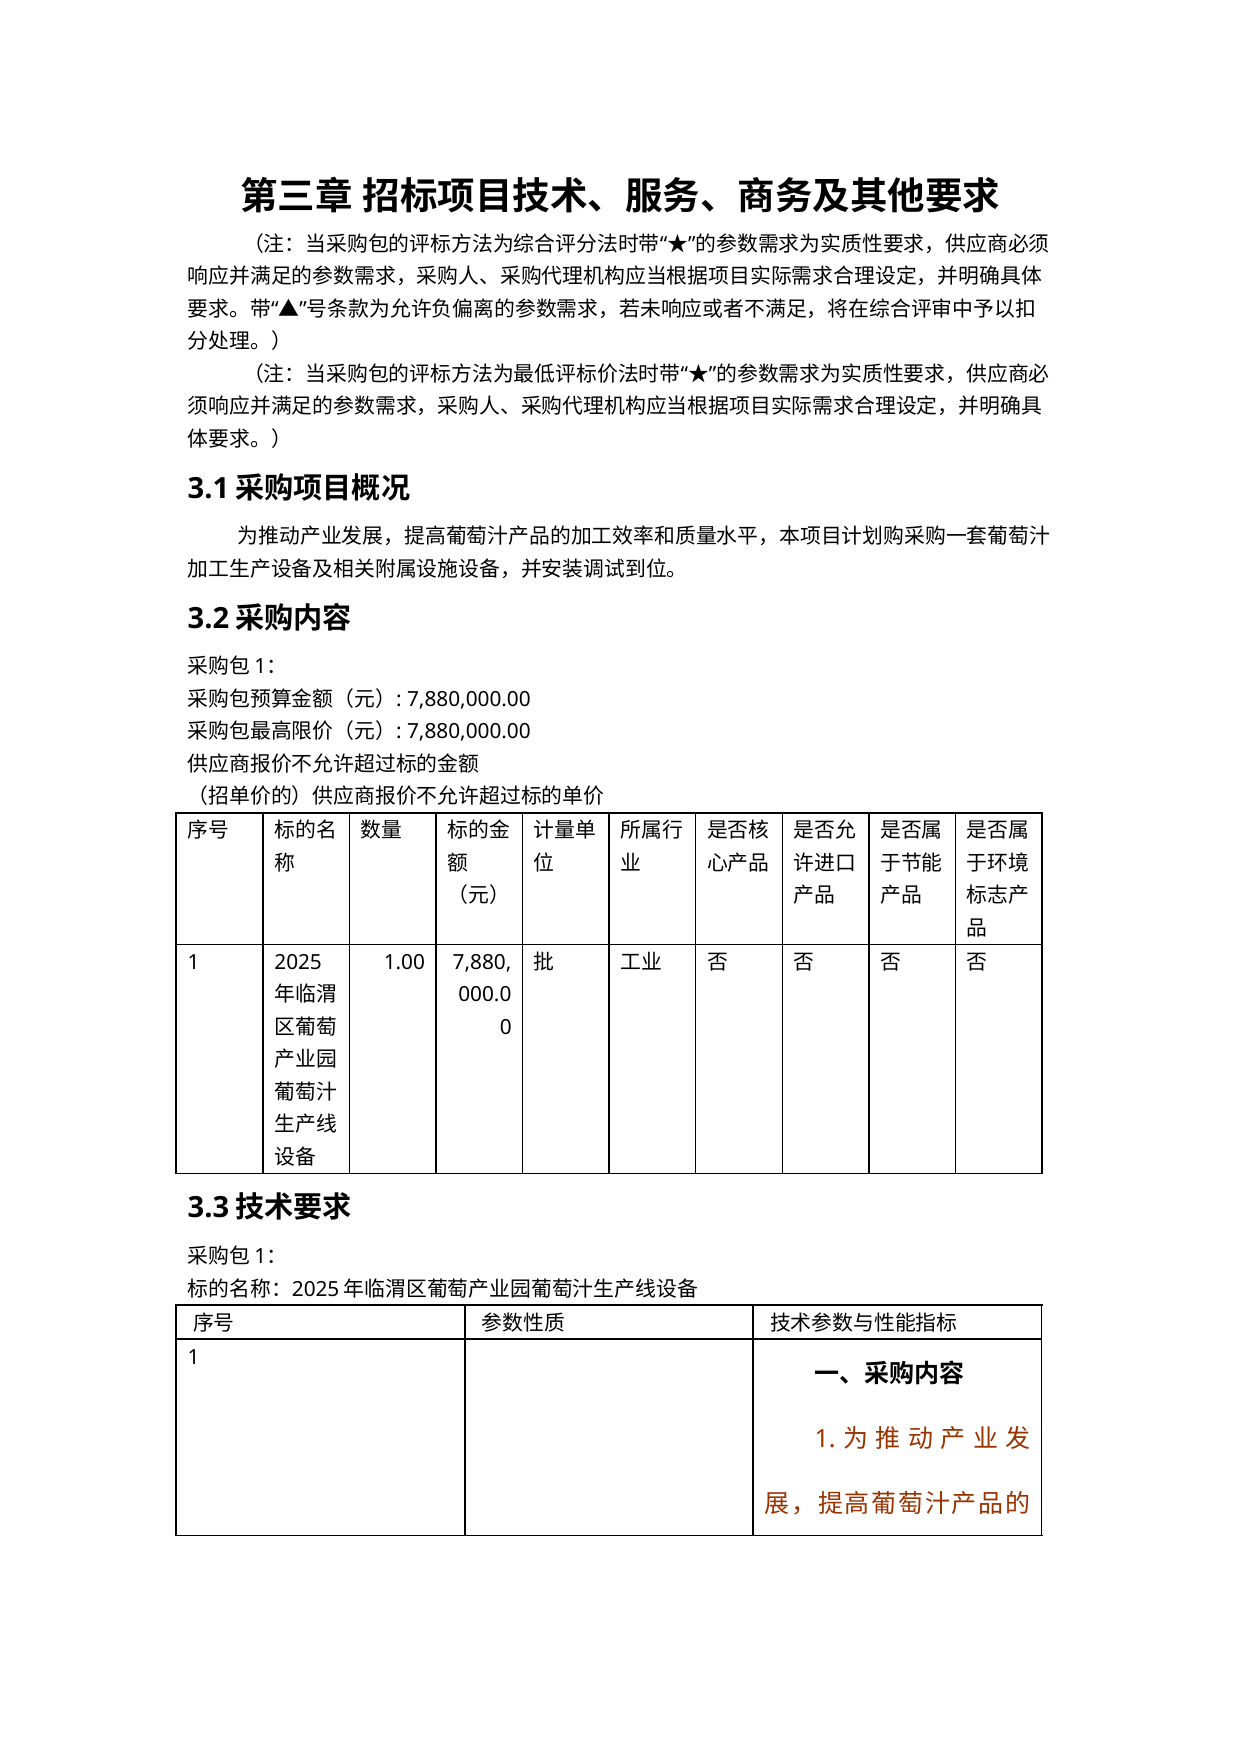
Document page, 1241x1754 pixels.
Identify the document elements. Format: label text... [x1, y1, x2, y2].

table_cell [754, 1340, 1041, 1535]
table_cell 否 [870, 945, 955, 1173]
table_header 所属行业 [610, 814, 695, 943]
text 3.2采购内容 [187, 584, 1053, 649]
text （注：当采购包的评标方法为综合评分法时带“★”的参数需求为实质性要求，供应商必须响应并满足的参数需求，采购人、采购代理机构应当根据项目实际需求合理设定，并明确具体要求。带“▲”号条款为允许负偏离的参数需求，若未响应或者不满足，将在综合评审中予以扣分处理。） [187, 227, 1053, 357]
text 采购包预算金额（元）: 7,880,000.00 [187, 682, 1053, 714]
table_header 参数性质 [466, 1306, 752, 1338]
table_header 计量单位 [523, 814, 608, 943]
table_cell 工业 [610, 945, 695, 1173]
text （招单价的）供应商报价不允许超过标的单价 [187, 779, 1053, 812]
table_header 是否属于环境标志产品 [956, 814, 1041, 943]
table_header 序号 [177, 1306, 464, 1338]
table_cell [466, 1340, 752, 1535]
table_cell 7,880,000.00 [437, 945, 522, 1173]
text 采购包1： [187, 1239, 1053, 1272]
table_header 是否核心产品 [696, 814, 782, 943]
text 3.3技术要求 [187, 1174, 1053, 1239]
table_cell 1.00 [350, 945, 435, 1173]
table_header 是否属于节能产品 [870, 814, 955, 943]
table_header 序号 [177, 814, 262, 943]
table_cell 否 [783, 945, 868, 1173]
table_cell 2025年临渭区葡萄产业园葡萄汁生产线设备 [264, 945, 349, 1173]
text （注：当采购包的评标方法为最低评标价法时带“★”的参数需求为实质性要求，供应商必须响应并满足的参数需求，采购人、采购代理机构应当根据项目实际需求合理设定，并明确具体要求。） [187, 357, 1053, 454]
table_header 技术参数与性能指标 [754, 1306, 1041, 1338]
table_cell 批 [523, 945, 608, 1173]
text 采购包1： [187, 649, 1053, 682]
table_header 标的金额 （元） [437, 814, 522, 943]
text 供应商报价不允许超过标的金额 [187, 747, 1053, 779]
table_cell 否 [696, 945, 782, 1173]
text 第三章 招标项目技术、服务、商务及其他要求 [187, 162, 1053, 227]
table_cell 1 [177, 945, 262, 1173]
text 为推动产业发展，提高葡萄汁产品的加工效率和质量水平，本项目计划购采购一套葡萄汁加工生产设备及相关附属设施设备，并安装调试到位。 [187, 519, 1053, 584]
text 采购包最高限价（元）: 7,880,000.00 [187, 714, 1053, 747]
table_cell 1 [177, 1340, 464, 1535]
text 标的名称：2025年临渭区葡萄产业园葡萄汁生产线设备 [187, 1272, 1053, 1304]
table_cell 否 [956, 945, 1041, 1173]
table_header 数量 [350, 814, 435, 943]
text 3.1采购项目概况 [187, 454, 1053, 519]
table_header 是否允许进口产品 [783, 814, 868, 943]
table_header 标的名称 [264, 814, 349, 943]
